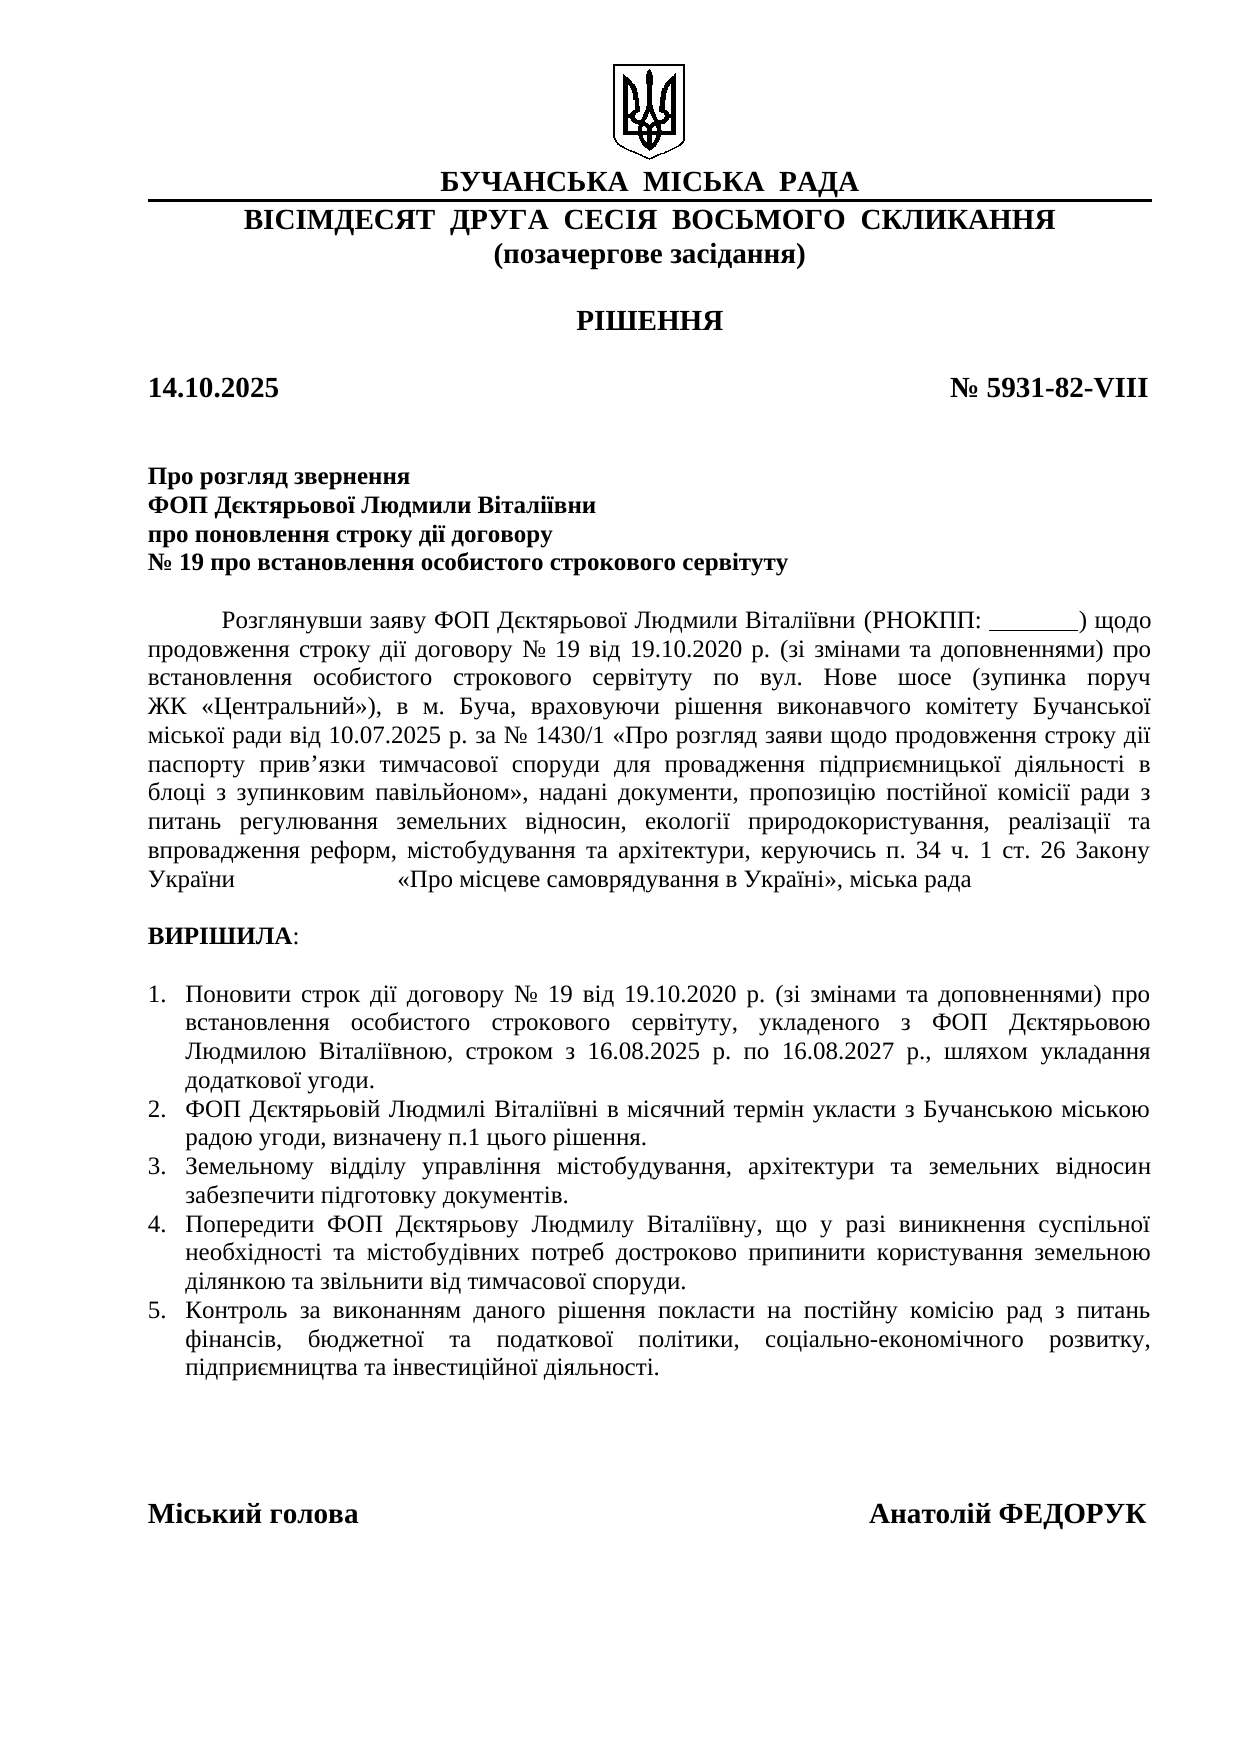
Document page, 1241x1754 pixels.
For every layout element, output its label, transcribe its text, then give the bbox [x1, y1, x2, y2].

text РІШЕННЯ [148, 303, 1152, 337]
text Розглянувши заяву ФОП Дєктярьової Людмили Віталіївни (РНОКПП: ) щодо продовження строку дії договору № 19 від 19.10.2020 р. (зі змінами та доповненнями) про встановлення особистого строкового сервітуту по вул. Нове шосе (зупинка поруч ЖК «Центральний»), в м. Буча, враховуючи рішення виконавчого комітету Бучанської міської ради від 10.07.2025 р. за № 1430/1 «Про розгляд заяви щодо продовження строку дії паспорту прив’язки тимчасової споруди для провадження підприємницької діяльності в блоці з зупинковим павільйоном», надані документи, пропозицію постійної комісії ради з питань регулювання земельних відносин, екології природокористування, реалізації та впровадження реформ, містобудування та архітектури, керуючись п. 34 ч. 1 ст. 26 Закону України «Про місцеве самоврядування в Україні», міська рада [148, 605, 1152, 892]
text (позачергове засідання) [148, 236, 1152, 269]
list Поновити строк дії договору № 19 від 19.10.2020 р. (зі змінами та доповненнями) про встановлення особистого строкового сервітуту, укладеного з ФОП Дєктярьовою Людмилою Віталіївною, строком з 16.08.2025 р. по 16.08.2027 р., шляхом укладання додаткової угоди. [148, 979, 1152, 1094]
text про поновлення строку дії договору [148, 519, 1152, 547]
list Земельному відділу управління містобудування, архітектури та земельних відносин забезпечити підготовку документів. [148, 1151, 1152, 1209]
text ВИРІШИЛА: [148, 921, 1152, 950]
list ФОП Дєктярьовій Людмилі Віталіївні в місячний термін укласти з Бучанською міською радою угоди, визначену п.1 цього рішення. [148, 1094, 1152, 1151]
text Міський голова Анатолій ФЕДОРУК [148, 1496, 1152, 1530]
text Про розгляд звернення [148, 461, 1152, 490]
text БУЧАНСЬКА МІСЬКА РАДА [148, 164, 1152, 199]
text № 19 про встановлення особистого строкового сервітуту [148, 547, 1152, 576]
text ВІСІМДЕСЯТ ДРУГА СЕСІЯ ВОСЬМОГО СКЛИКАННЯ [148, 202, 1152, 236]
text 14.10.2025 № 5931-82-VIII [148, 370, 1152, 404]
list Попередити ФОП Дєктярьову Людмилу Віталіївну, що у разі виникнення суспільної необхідності та містобудівних потреб достроково припинити користування земельною ділянкою та звільнити від тимчасової споруди. [148, 1209, 1152, 1295]
list Контроль за виконанням даного рішення покласти на постійну комісію рад з питань фінансів, бюджетної та податкової політики, соціально-економічного розвитку, підприємництва та інвестиційної діяльності. [148, 1295, 1152, 1381]
text ФОП Дєктярьової Людмили Віталіївни [148, 490, 1152, 519]
